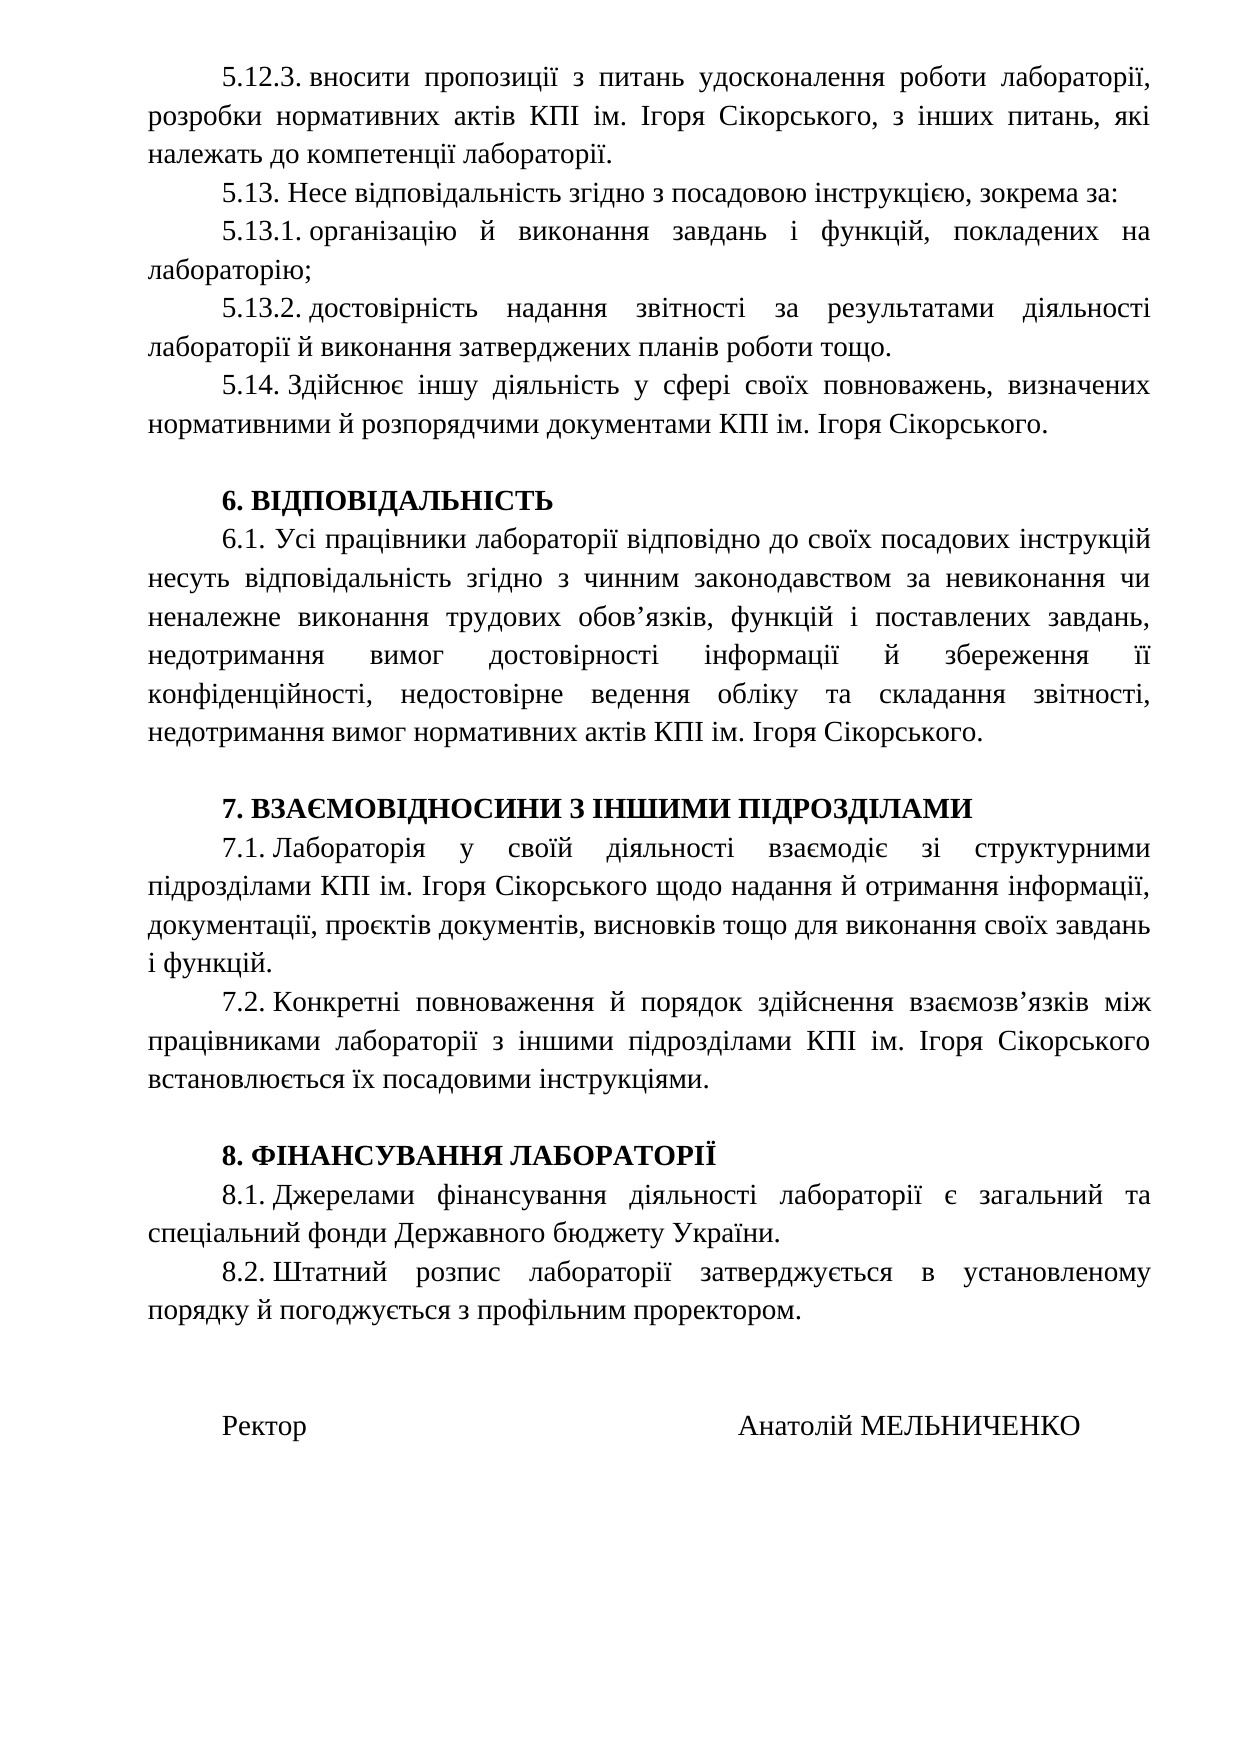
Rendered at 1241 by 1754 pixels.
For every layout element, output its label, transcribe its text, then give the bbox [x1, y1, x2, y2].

text 8.2. Штатний розпис лабораторії затверджується в установленому порядку й погоджується з профільним проректором. [148, 1254, 1152, 1326]
text Ректор Анатолій МЕЛЬНИЧЕНКО [148, 1408, 1152, 1442]
text 5.13. Несе відповідальність згідно з посадовою інструкцією, зокрема за: [148, 175, 1152, 208]
text 5.13.2. достовірність надання звітності за результатами діяльності лабораторії й виконання затверджених планів роботи тощо. [148, 290, 1152, 362]
text 8.1. Джерелами фінансування діяльності лабораторії є загальний та спеціальний фонди Державного бюджету України. [148, 1177, 1152, 1249]
text 7.2. Конкретні повноваження й порядок здійснення взаємозв’язків між працівниками лабораторії з іншими підрозділами КПІ ім. Ігоря Сікорського встановлюється їх посадовими інструкціями. [148, 984, 1152, 1095]
text 7.1. Лабораторія у своїй діяльності взаємодіє зі структурними підрозділами КПІ ім. Ігоря Сікорського щодо надання й отримання інформації, документації, проєктів документів, висновків тощо для виконання своїх завдань і функцій. [148, 830, 1152, 979]
text 5.14. Здійснює іншу діяльність у сфері своїх повноважень, визначених нормативними й розпорядчими документами КПІ ім. Ігоря Сікорського. [148, 367, 1152, 439]
text 6. ВІДПОВІДАЛЬНІСТЬ [148, 483, 1152, 517]
text 5.13.1. організацію й виконання завдань і функцій, покладених на лабораторію; [148, 213, 1152, 285]
text 7. ВЗАЄМОВІДНОСИНИ З ІНШИМИ ПІДРОЗДІЛАМИ [148, 791, 1152, 825]
text 5.12.3. вносити пропозиції з питань удосконалення роботи лабораторії, розробки нормативних актів КПІ ім. Ігоря Сікорського, з інших питань, які належать до компетенції лабораторії. [148, 59, 1152, 170]
text 6.1. Усі працівники лабораторії відповідно до своїх посадових інструкцій несуть відповідальність згідно з чинним законодавством за невиконання чи неналежне виконання трудових обов’язків, функцій і поставлених завдань, недотримання вимог достовірності інформації й збереження її конфіденційності, недостовірне ведення обліку та складання звітності, недотримання вимог нормативних актів КПІ ім. Ігоря Сікорського. [148, 522, 1152, 748]
text 8. ФІНАНСУВАННЯ ЛАБОРАТОРІЇ [148, 1138, 1152, 1172]
